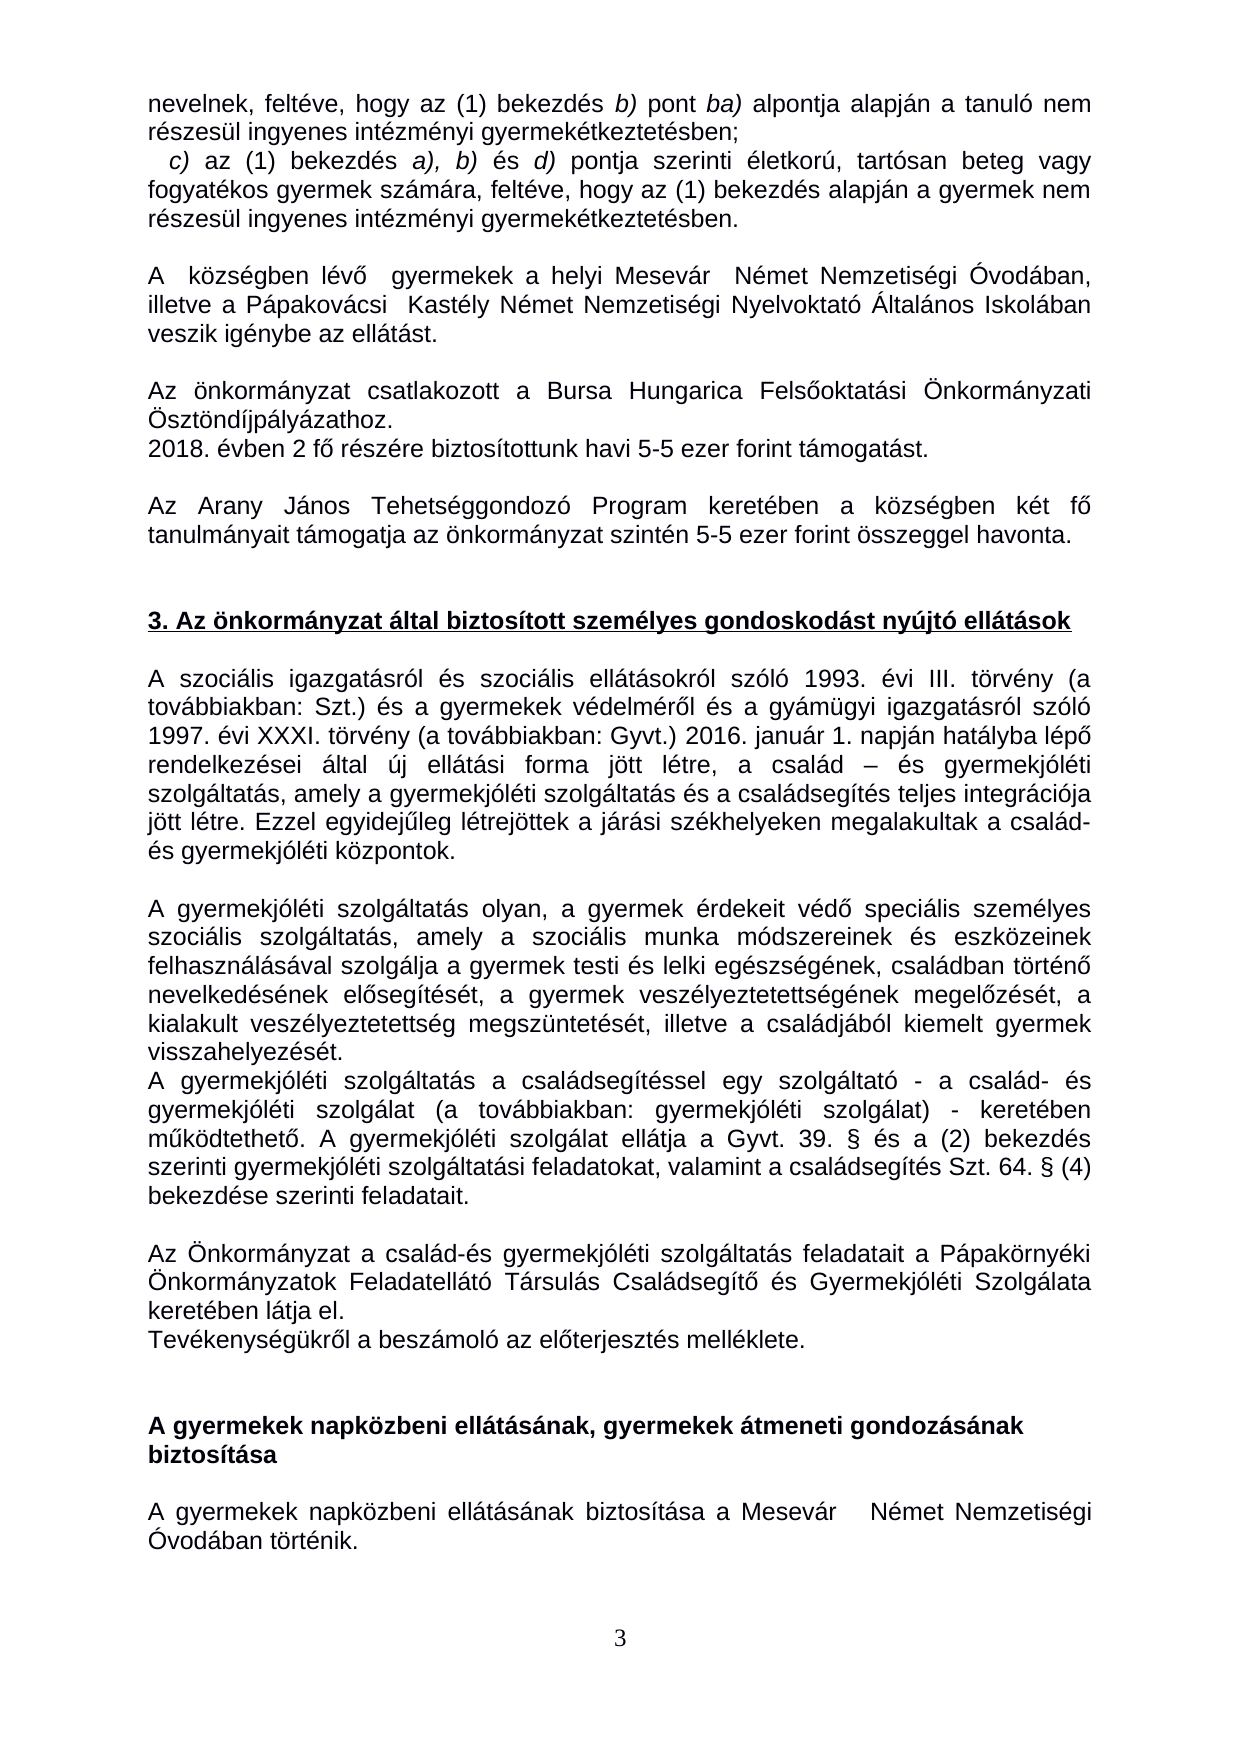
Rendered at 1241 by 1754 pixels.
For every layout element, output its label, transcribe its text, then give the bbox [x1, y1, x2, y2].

text A gyermekjóléti szolgáltatás a családsegítéssel egy szolgáltató - a család- és gyermekjóléti szolgálat (a továbbiakban: gyermekjóléti szolgálat) - keretében működtethető. A gyermekjóléti szolgálat ellátja a Gyvt. 39. § és a (2) bekezdés szerinti gyermekjóléti szolgáltatási feladatokat, valamint a családsegítés Szt. 64. § (4) bekezdése szerinti feladatait. [148, 1066, 1093, 1210]
text A községben lévő gyermekek a helyi Mesevár Német Nemzetiségi Óvodában, illetve a Pápakovácsi Kastély Német Nemzetiségi Nyelvoktató Általános Iskolában veszik igénybe az ellátást. [148, 261, 1093, 347]
subtitle A gyermekek napközbeni ellátásának biztosítása a Mesevár Német Nemzetiségi Óvodában történik. [148, 1497, 1093, 1555]
text A szociális igazgatásról és szociális ellátásokról szóló 1993. évi III. törvény (a továbbiakban: Szt.) és a gyermekek védelméről és a gyámügyi igazgatásról szóló 1997. évi XXXI. törvény (a továbbiakban: Gyvt.) 2016. január 1. napján hatályba lépő rendelkezései által új ellátási forma jött létre, a család – és gyermekjóléti szolgáltatás, amely a gyermekjóléti szolgáltatás és a családsegítés teljes integrációja jött létre. Ezzel egyidejűleg létrejöttek a járási székhelyeken megalakultak a család-és gyermekjóléti központok. [148, 664, 1093, 865]
text A gyermekek napközbeni ellátásának, gyermekek átmeneti gondozásának biztosítása [148, 1411, 1093, 1469]
text A gyermekjóléti szolgáltatás olyan, a gyermek érdekeit védő speciális személyes szociális szolgáltatás, amely a szociális munka módszereinek és eszközeinek felhasználásával szolgálja a gyermek testi és lelki egészségének, családban történő nevelkedésének elősegítését, a gyermek veszélyeztetettségének megelőzését, a kialakult veszélyeztetettség megszüntetését, illetve a családjából kiemelt gyermek visszahelyezését. [148, 894, 1093, 1066]
text 2018. évben 2 fő részére biztosítottunk havi 5-5 ezer forint támogatást. [148, 434, 1093, 462]
text Az önkormányzat csatlakozott a Bursa Hungarica Felsőoktatási Önkormányzati Ösztöndíjpályázathoz. [148, 376, 1093, 434]
text Az Önkormányzat a család-és gyermekjóléti szolgáltatás feladatait a Pápakörnyéki Önkormányzatok Feladatellátó Társulás Családsegítő és Gyermekjóléti Szolgálata keretében látja el. [148, 1239, 1093, 1325]
text c) az (1) bekezdés a), b) és d) pontja szerinti életkorú, tartósan beteg vagy fogyatékos gyermek számára, feltéve, hogy az (1) bekezdés alapján a gyermek nem részesül ingyenes intézményi gyermekétkeztetésben. [148, 146, 1093, 232]
text Az Arany János Tehetséggondozó Program keretében a községben két fő tanulmányait támogatja az önkormányzat szintén 5-5 ezer forint összeggel havonta. [148, 491, 1093, 549]
text Tevékenységükről a beszámoló az előterjesztés melléklete. [148, 1325, 1093, 1354]
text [148, 89, 1093, 146]
text 3. Az önkormányzat által biztosított személyes gondoskodást nyújtó ellátások [148, 606, 1093, 635]
